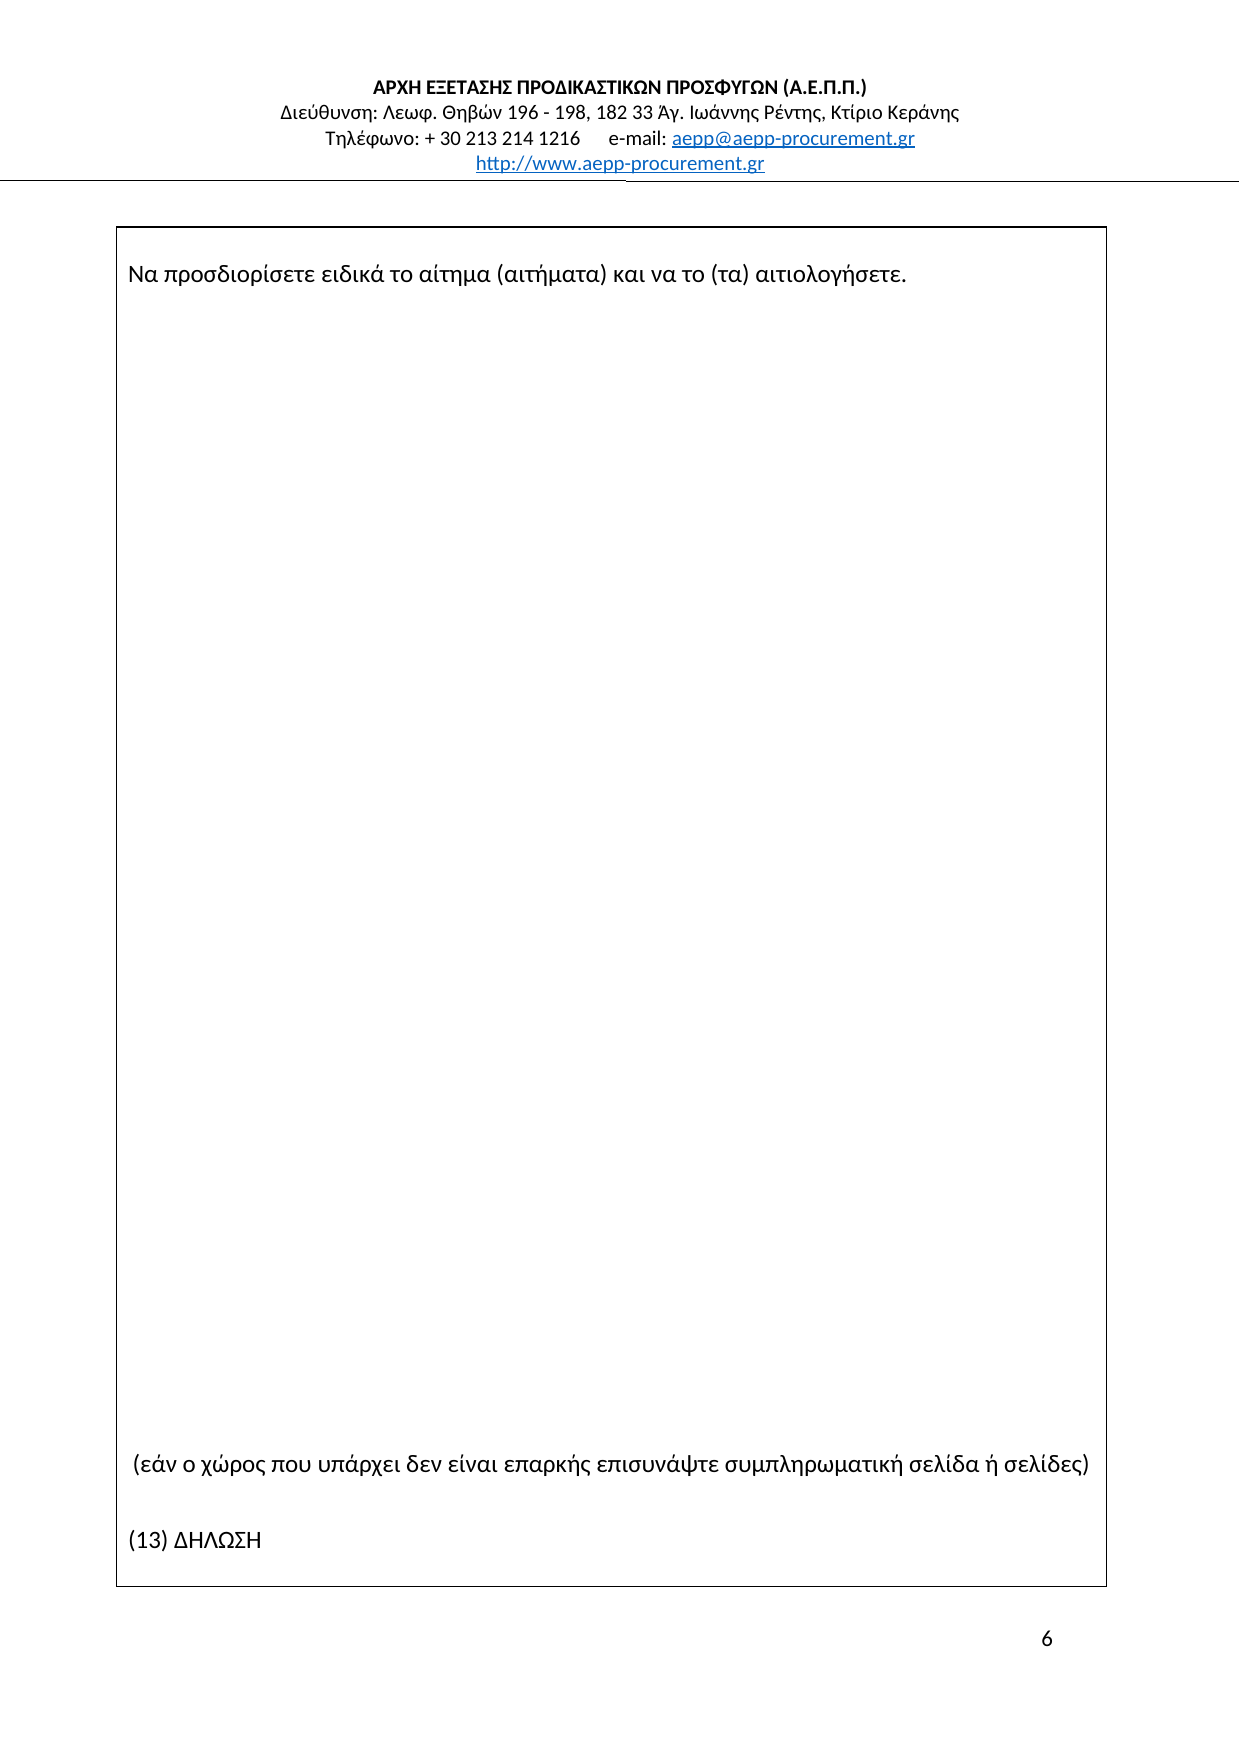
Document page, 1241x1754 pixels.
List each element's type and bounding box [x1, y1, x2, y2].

table_cell [117, 228, 1106, 1586]
